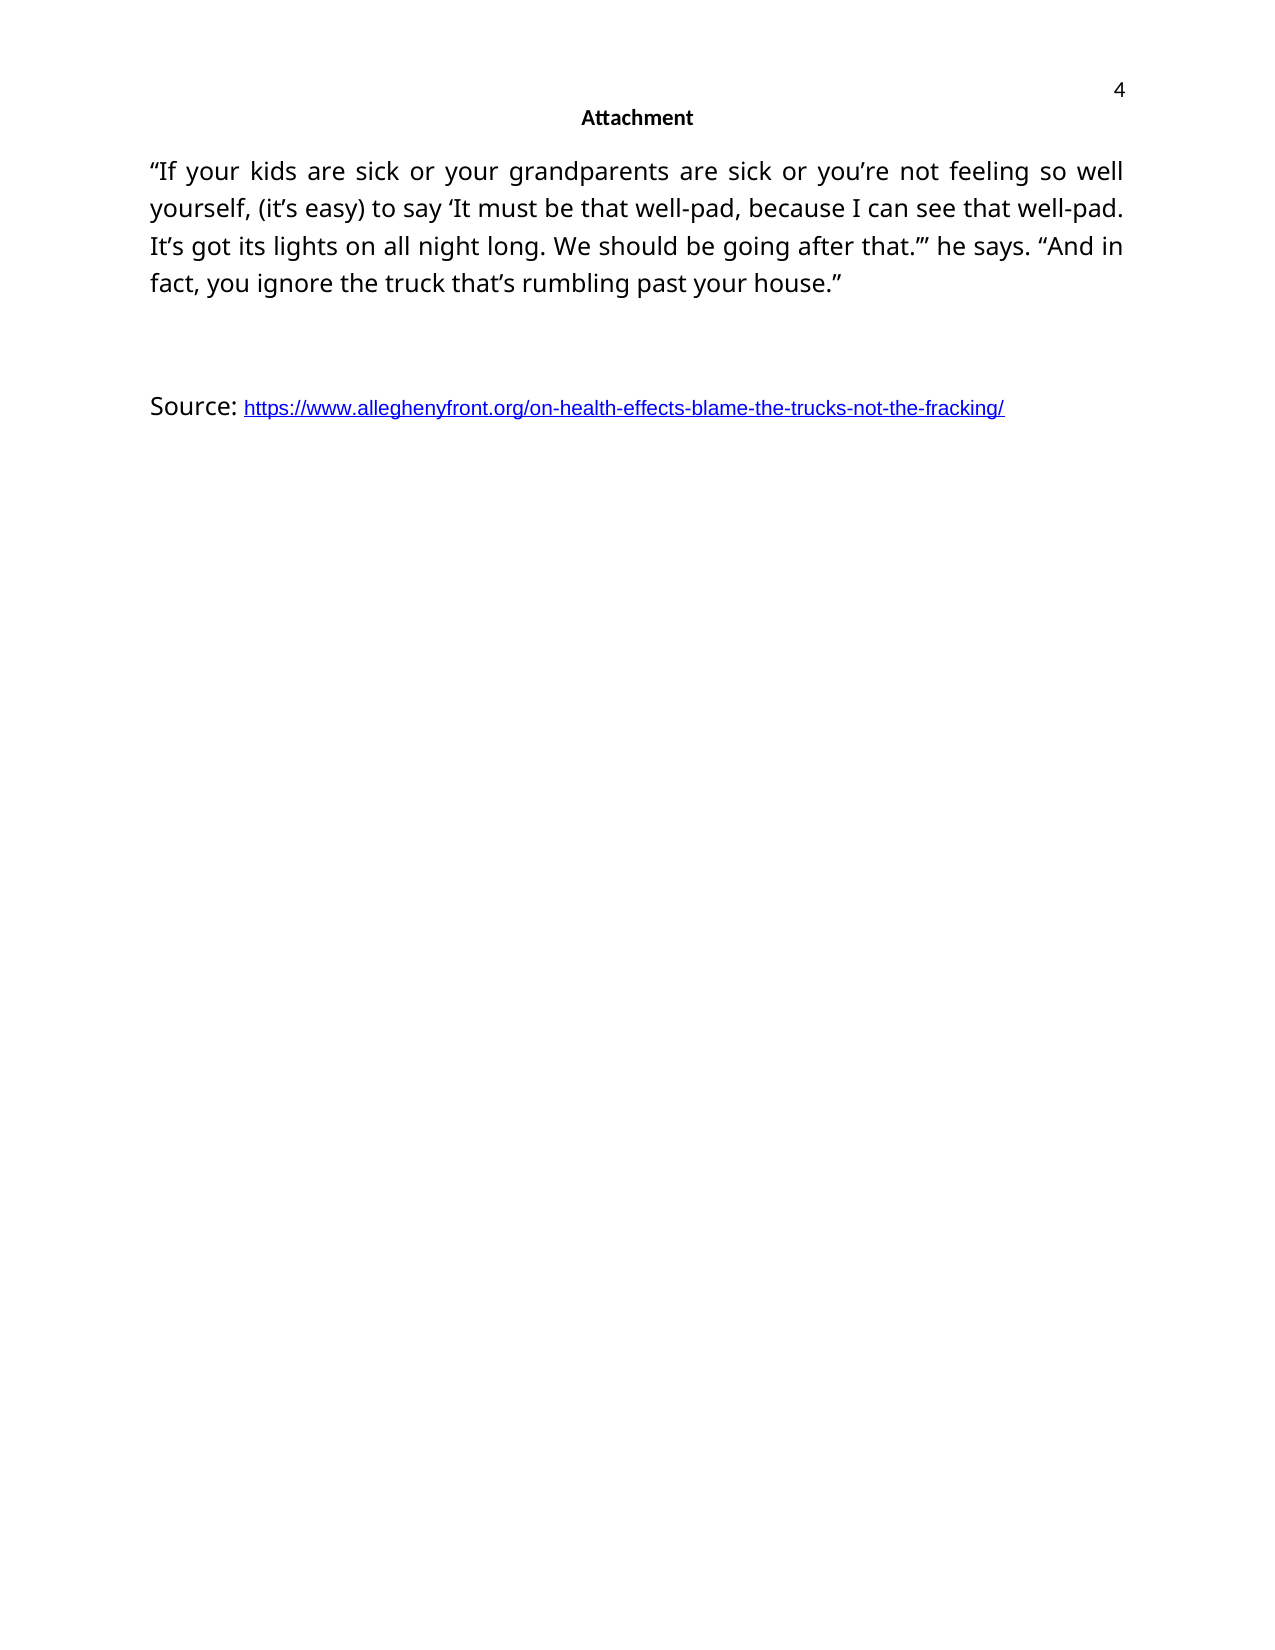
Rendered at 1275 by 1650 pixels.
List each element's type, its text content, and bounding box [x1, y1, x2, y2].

text “If your kids are sick or your grandparents are sick or you’re not feeling so well yourself, (it’s easy) to say ‘It must be that well-pad, because I can see that well-pad. It’s got its lights on all night long. We should be going after that.’” he says. “And in fact, you ignore the truck that’s rumbling past your house.” [150, 150, 1125, 300]
text Source: https://www.alleghenyfront.org/on-health-effects-blame-the-trucks-not-the-fracking/ [150, 388, 1125, 422]
